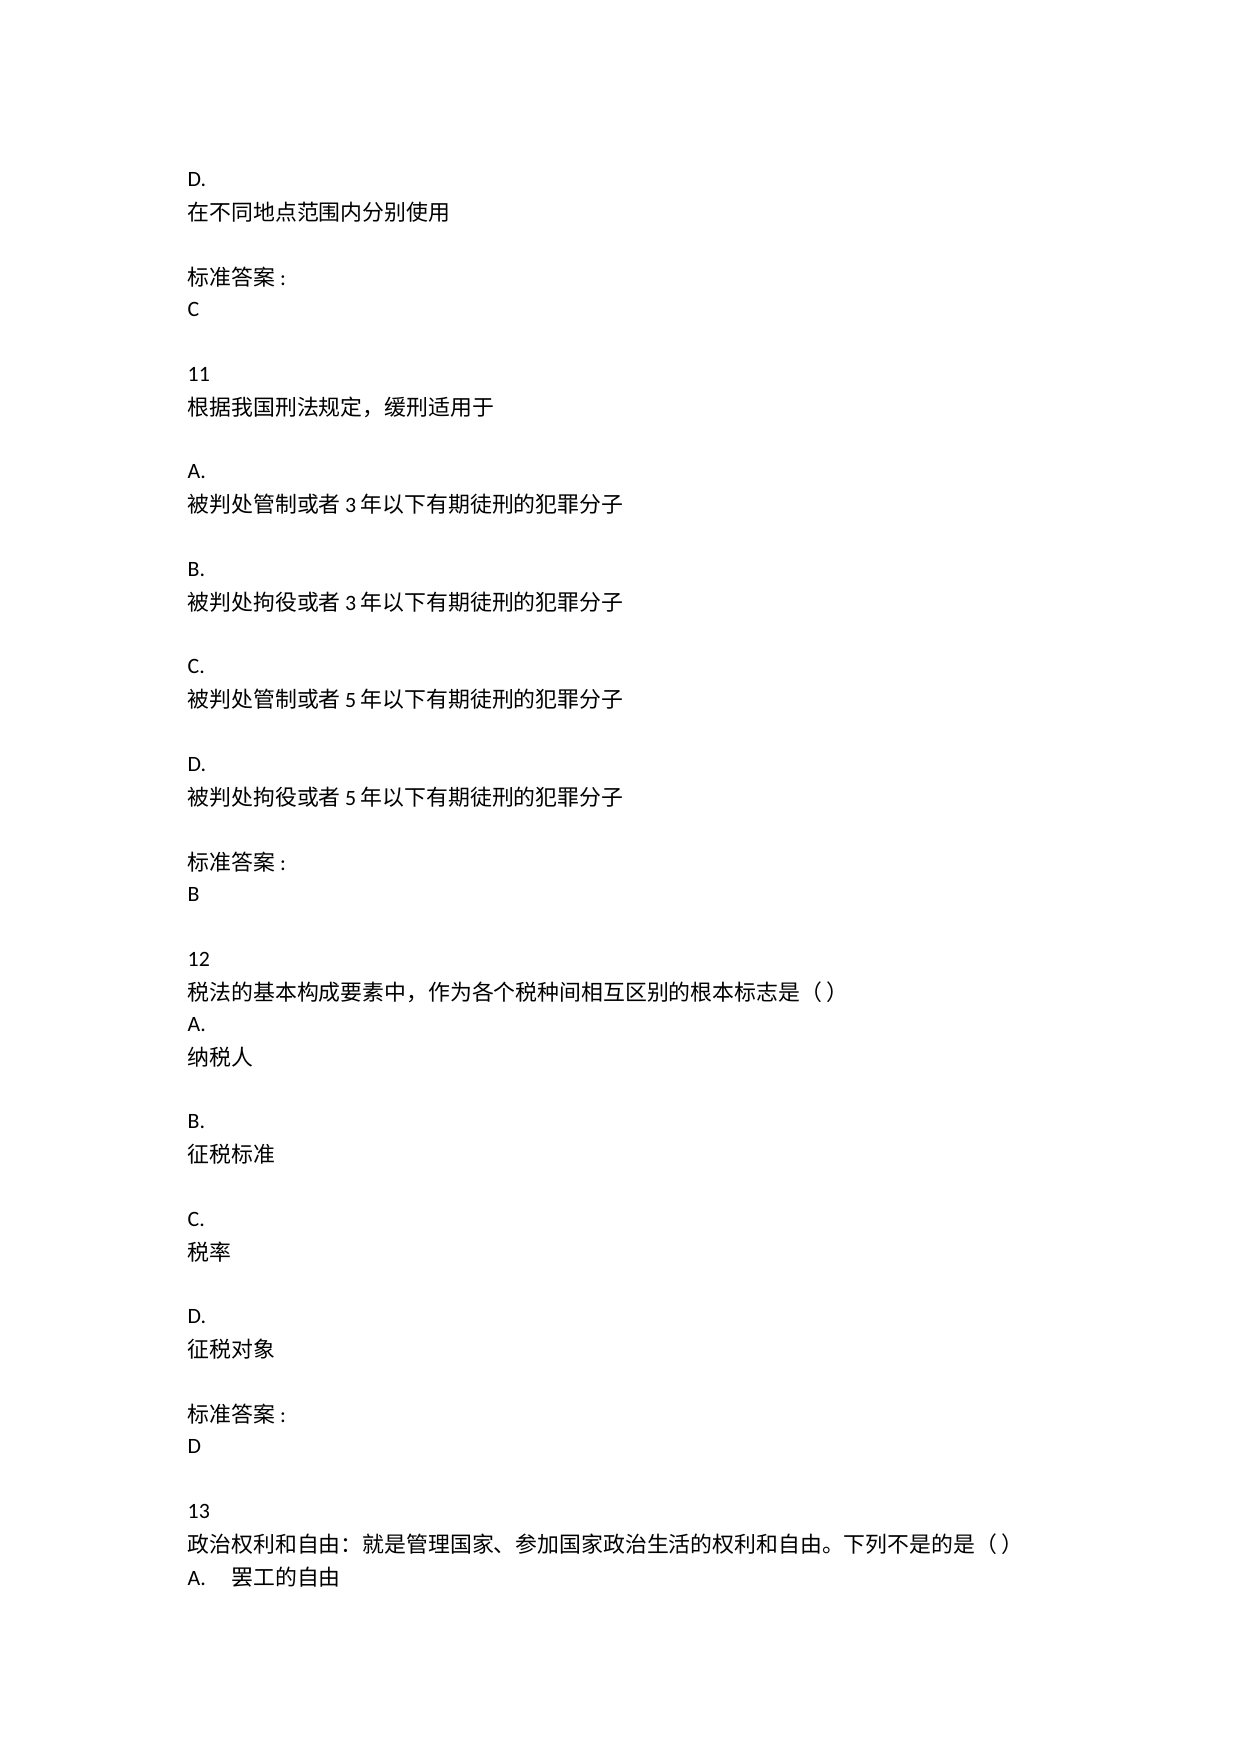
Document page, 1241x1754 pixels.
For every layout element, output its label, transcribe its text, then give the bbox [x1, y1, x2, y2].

text B. [187, 552, 1053, 584]
text 被判处拘役或者3年以下有期徒刑的犯罪分子 [187, 584, 1053, 617]
text 被判处管制或者5年以下有期徒刑的犯罪分子 [187, 682, 1053, 714]
text 标准答案 : [187, 1397, 1053, 1429]
text 12 [187, 942, 1053, 974]
text D. [187, 162, 1053, 194]
text D [187, 1429, 1053, 1462]
text C [187, 292, 1053, 324]
text 标准答案 : [187, 259, 1053, 292]
text 纳税人 [187, 1039, 1053, 1072]
text 13 [187, 1494, 1053, 1527]
text A. [187, 454, 1053, 487]
text 税法的基本构成要素中，作为各个税种间相互区别的根本标志是（ ） [187, 974, 1053, 1007]
text A. [187, 1007, 1053, 1039]
text 税率 [187, 1234, 1053, 1267]
text C. [187, 649, 1053, 682]
text 在不同地点范围内分别使用 [187, 194, 1053, 227]
text D. [187, 747, 1053, 779]
text 根据我国刑法规定，缓刑适用于 [187, 389, 1053, 422]
text B [187, 877, 1053, 909]
text A. 罢工的自由 [187, 1559, 1053, 1592]
text 被判处管制或者3年以下有期徒刑的犯罪分子 [187, 487, 1053, 519]
text 11 [187, 357, 1053, 389]
text 征税标准 [187, 1137, 1053, 1169]
text C. [187, 1202, 1053, 1234]
text D. [187, 1299, 1053, 1332]
text B. [187, 1104, 1053, 1137]
text 被判处拘役或者5年以下有期徒刑的犯罪分子 [187, 779, 1053, 812]
text 征税对象 [187, 1332, 1053, 1364]
text 标准答案 : [187, 844, 1053, 877]
text 政治权利和自由：就是管理国家、参加国家政治生活的权利和自由。下列不是的是（ ） [187, 1527, 1053, 1559]
